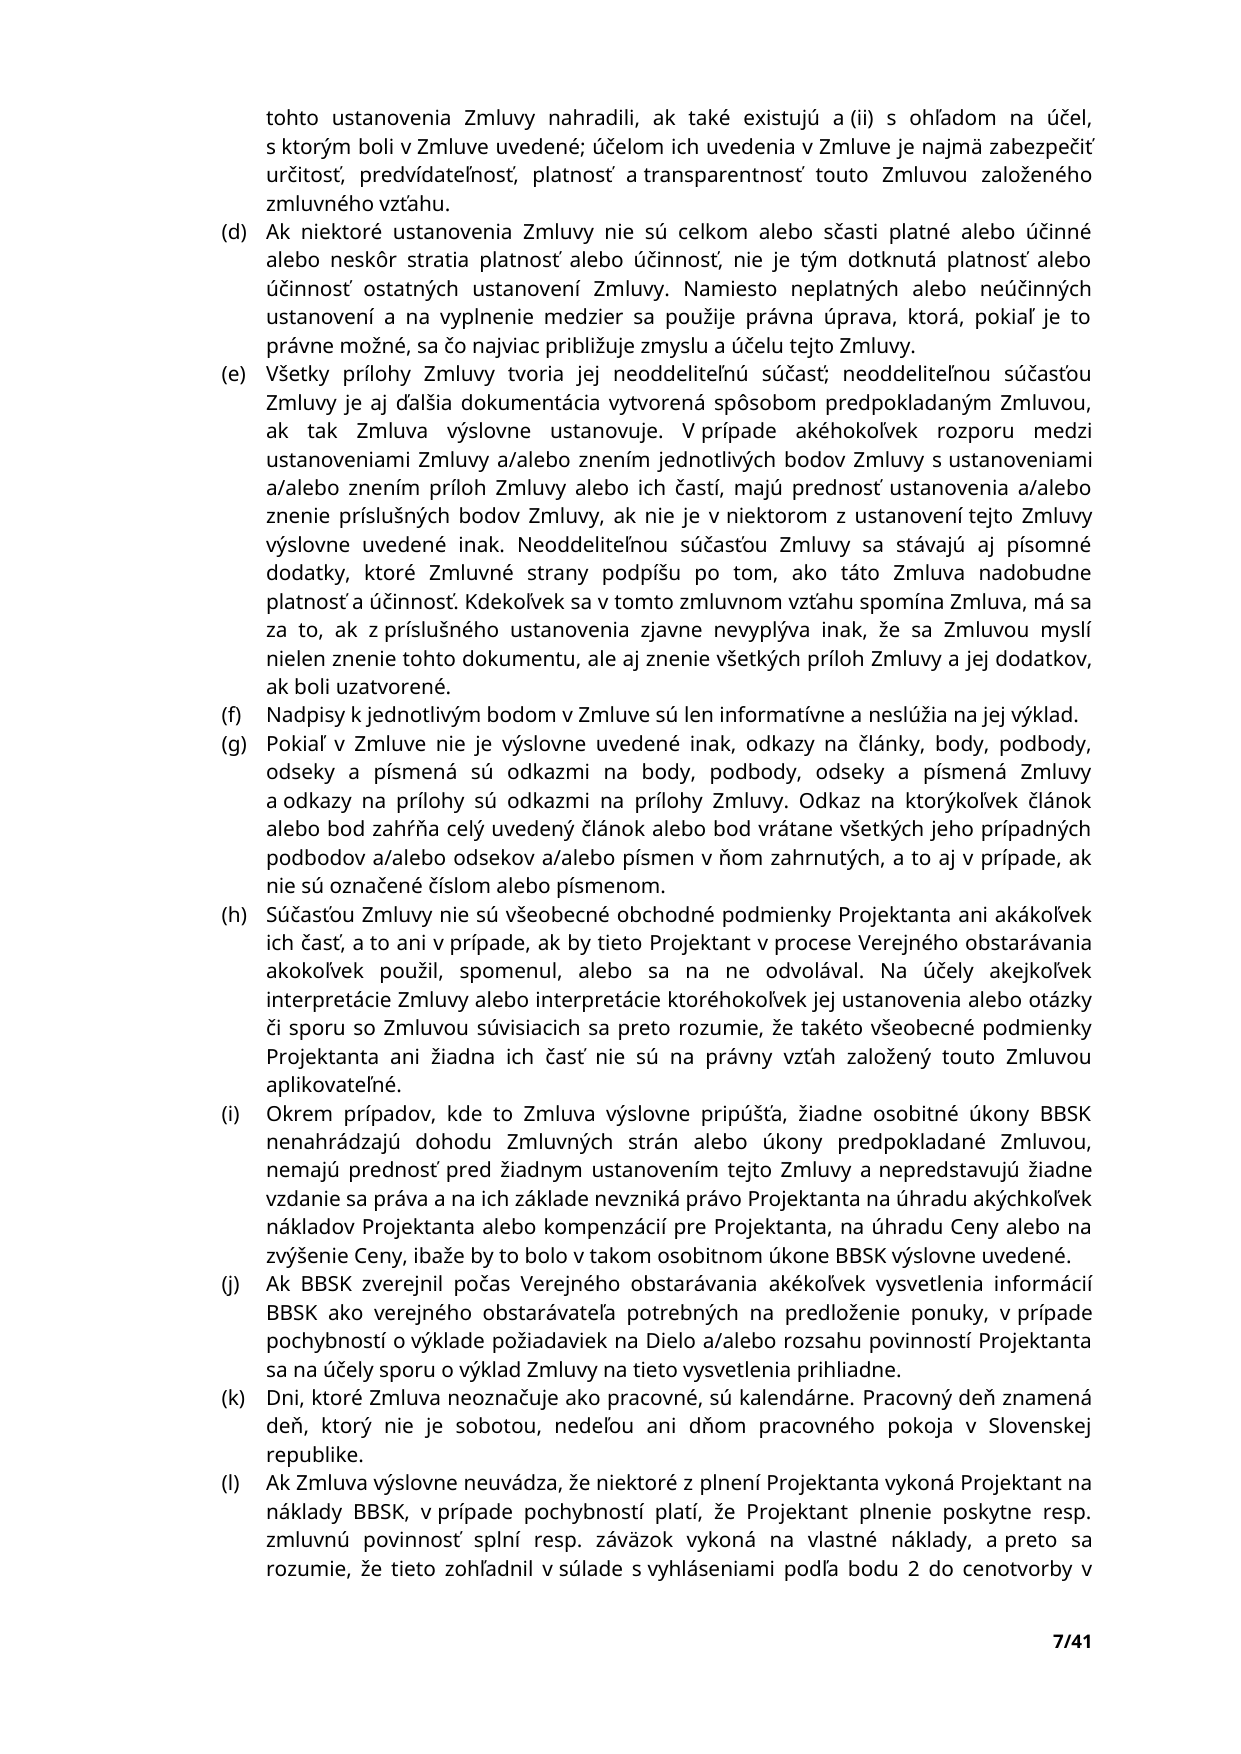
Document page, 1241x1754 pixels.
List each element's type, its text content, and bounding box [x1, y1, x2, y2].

text (i) Okrem prípadov, kde to Zmluva výslovne pripúšťa, žiadne osobitné úkony BBSK nenahrádzajú dohodu Zmluvných strán alebo úkony predpokladané Zmluvou, nemajú prednosť pred žiadnym ustanovením tejto Zmluvy a nepredstavujú žiadne vzdanie sa práva a na ich základe nevzniká právo Projektanta na úhradu akýchkoľvek nákladov Projektanta alebo kompenzácií pre Projektanta, na úhradu Ceny alebo na zvýšenie Ceny, ibaže by to bolo v takom osobitnom úkone BBSK výslovne uvedené. [221, 1099, 1093, 1269]
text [221, 1468, 1093, 1582]
text (j) Ak BBSK zverejnil počas Verejného obstarávania akékoľvek vysvetlenia informácií BBSK ako verejného obstarávateľa potrebných na predloženie ponuky, v prípade pochybností o výklade požiadaviek na Dielo a/alebo rozsahu povinností Projektanta sa na účely sporu o výklad Zmluvy na tieto vysvetlenia prihliadne. [221, 1269, 1093, 1383]
text (h) Súčasťou Zmluvy nie sú všeobecné obchodné podmienky Projektanta ani akákoľvek ich časť, a to ani v prípade, ak by tieto Projektant v procese Verejného obstarávania akokoľvek použil, spomenul, alebo sa na ne odvolával. Na účely akejkoľvek interpretácie Zmluvy alebo interpretácie ktoréhokoľvek jej ustanovenia alebo otázky či sporu so Zmluvou súvisiacich sa preto rozumie, že takéto všeobecné podmienky Projektanta ani žiadna ich časť nie sú na právny vzťah založený touto Zmluvou aplikovateľné. [221, 900, 1093, 1099]
text (g) Pokiaľ v Zmluve nie je výslovne uvedené inak, odkazy na články, body, podbody, odseky a písmená sú odkazmi na body, podbody, odseky a písmená Zmluvy a odkazy na prílohy sú odkazmi na prílohy Zmluvy. Odkaz na ktorýkoľvek článok alebo bod zahŕňa celý uvedený článok alebo bod vrátane všetkých jeho prípadných podbodov a/alebo odsekov a/alebo písmen v ňom zahrnutých, a to aj v prípade, ak nie sú označené číslom alebo písmenom. [221, 729, 1093, 900]
text (k) Dni, ktoré Zmluva neoznačuje ako pracovné, sú kalendárne. Pracovný deň znamená deň, ktorý nie je sobotou, nedeľou ani dňom pracovného pokoja v Slovenskej republike. [221, 1383, 1093, 1468]
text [221, 103, 1093, 217]
text (e) Všetky prílohy Zmluvy tvoria jej neoddeliteľnú súčasť; neoddeliteľnou súčasťou Zmluvy je aj ďalšia dokumentácia vytvorená spôsobom predpokladaným Zmluvou, ak tak Zmluva výslovne ustanovuje. V prípade akéhokoľvek rozporu medzi ustanoveniami Zmluvy a/alebo znením jednotlivých bodov Zmluvy s ustanoveniami a/alebo znením príloh Zmluvy alebo ich častí, majú prednosť ustanovenia a/alebo znenie príslušných bodov Zmluvy, ak nie je v niektorom z ustanovení tejto Zmluvy výslovne uvedené inak. Neoddeliteľnou súčasťou Zmluvy sa stávajú aj písomné dodatky, ktoré Zmluvné strany podpíšu po tom, ako táto Zmluva nadobudne platnosť a účinnosť. Kdekoľvek sa v tomto zmluvnom vzťahu spomína Zmluva, má sa za to, ak z príslušného ustanovenia zjavne nevyplýva inak, že sa Zmluvou myslí nielen znenie tohto dokumentu, ale aj znenie všetkých príloh Zmluvy a jej dodatkov, ak boli uzatvorené. [221, 359, 1093, 701]
text (d) Ak niektoré ustanovenia Zmluvy nie sú celkom alebo sčasti platné alebo účinné alebo neskôr stratia platnosť alebo účinnosť, nie je tým dotknutá platnosť alebo účinnosť ostatných ustanovení Zmluvy. Namiesto neplatných alebo neúčinných ustanovení a na vyplnenie medzier sa použije právna úprava, ktorá, pokiaľ je to právne možné, sa čo najviac približuje zmyslu a účelu tejto Zmluvy. [221, 217, 1093, 359]
text (f) Nadpisy k jednotlivým bodom v Zmluve sú len informatívne a neslúžia na jej výklad. [221, 701, 1093, 729]
